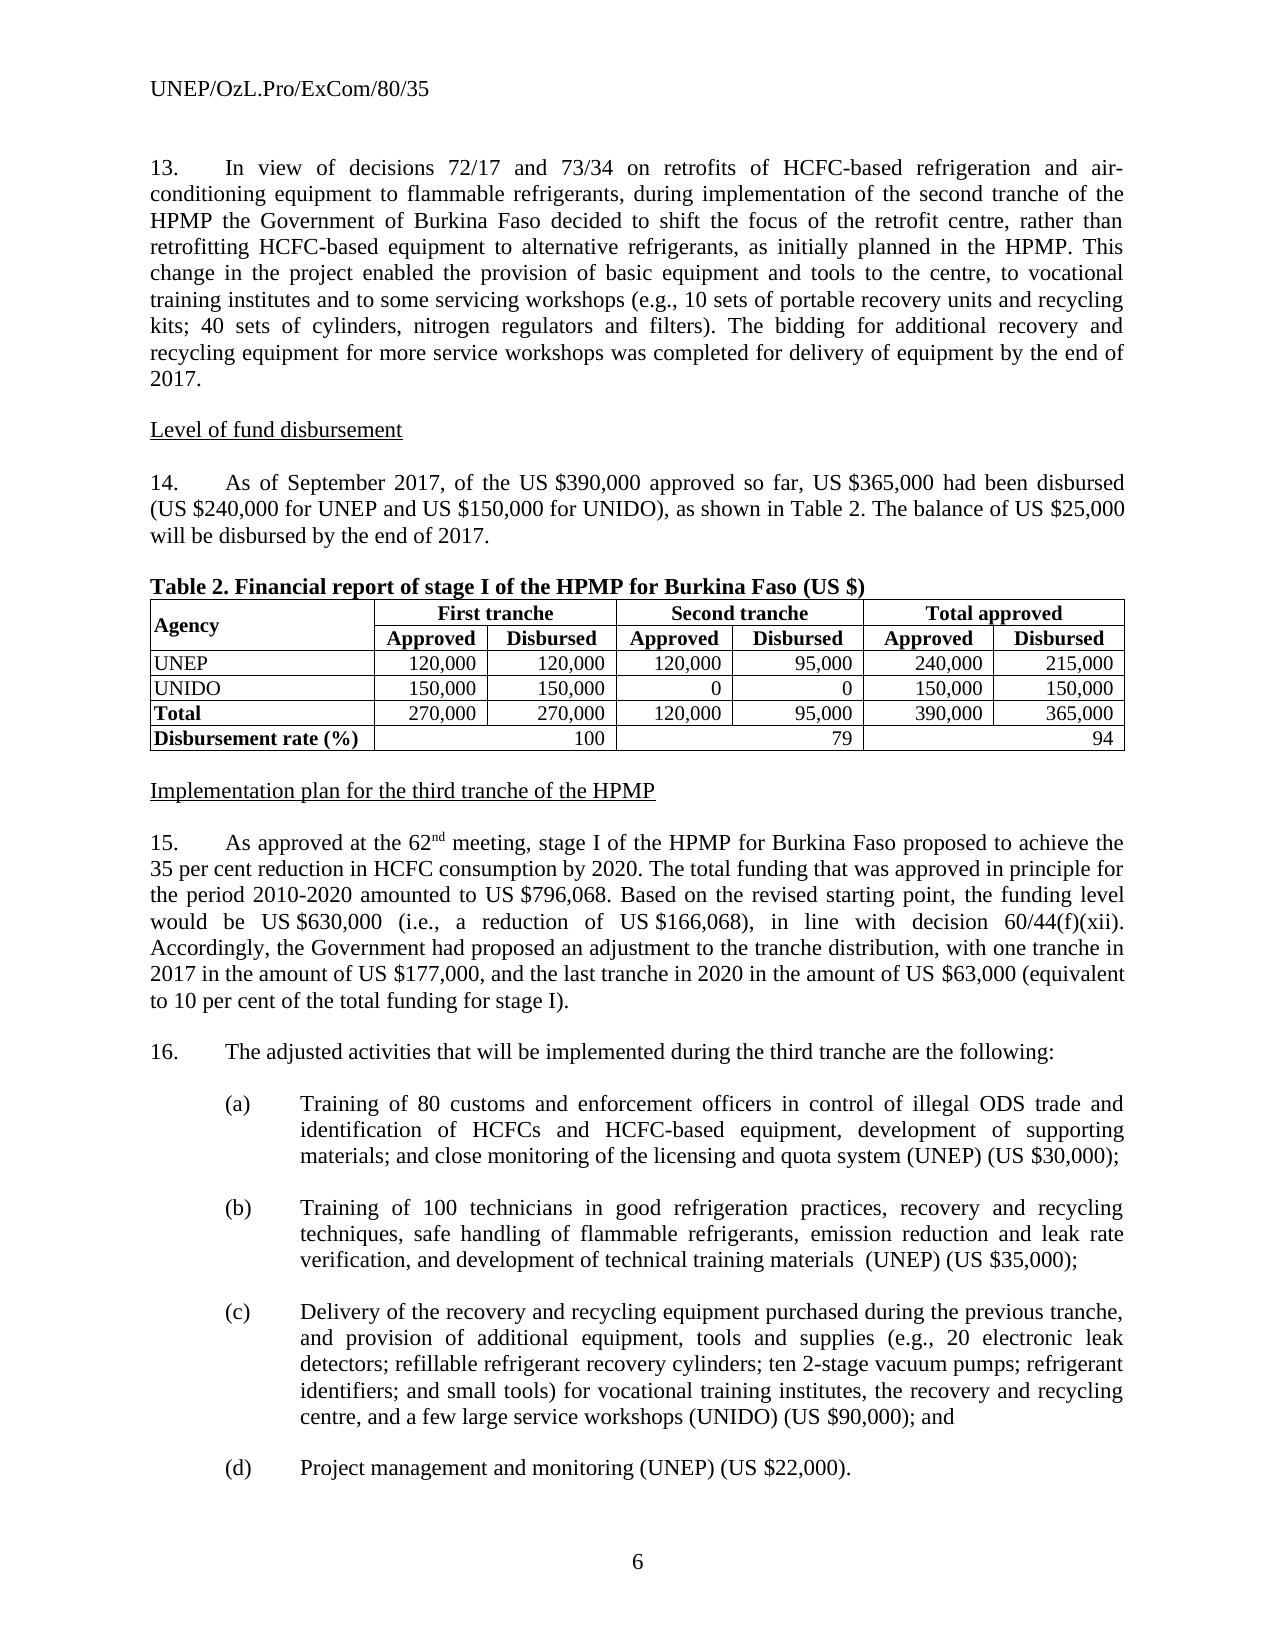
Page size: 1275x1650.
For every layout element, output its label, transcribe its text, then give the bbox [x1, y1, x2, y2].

table_cell 240,000 [864, 651, 993, 675]
subtitle As approved at the 62nd meeting, stage I of the HPMP for Burkina Faso proposed to achieve the 35 per cent reduction in HCFC consumption by 2020. The total funding that was approved in principle for the period 2010-2020 amounted to US $796,068. Based on the revised starting point, the funding level would be US $630,000 (i.e., a reduction of US $166,068), in line with decision 60/44(f)(xii). Accordingly, the Government had proposed an adjustment to the tranche distribution, with one tranche in 2017 in the amount of US $177,000, and the last tranche in 2020 in the amount of US $63,000 (equivalent to 10 per cent of the total funding for stage I). [150, 829, 1125, 1013]
text Table 2. Financial report of stage I of the HPMP for Burkina Faso (US $) [150, 573, 1125, 599]
subtitle The adjusted activities that will be implemented during the third tranche are the following: [150, 1038, 1125, 1064]
subtitle Delivery of the recovery and recycling equipment purchased during the previous tranche, and provision of additional equipment, tools and supplies (e.g., 20 electronic leak detectors; refillable refrigerant recovery cylinders; ten 2-stage vacuum pumps; refrigerant identifiers; and small tools) for vocational training institutes, the recovery and recycling centre, and a few large service workshops (UNIDO) (US $90,000); and [225, 1298, 1125, 1429]
subtitle As of September 2017, of the US $390,000 approved so far, US $365,000 had been disbursed (US $240,000 for UNEP and US $150,000 for UNIDO), as shown in Table 2. The balance of US $25,000 will be disbursed by the end of 2017. [150, 469, 1125, 548]
table_cell 120,000 [617, 701, 732, 725]
table_header Second tranche [617, 600, 863, 624]
table_cell 0 [733, 676, 863, 700]
subtitle Training of 100 technicians in good refrigeration practices, recovery and recycling techniques, safe handling of flammable refrigerants, emission reduction and leak rate verification, and development of technical training materials (UNEP) (US $35,000); [225, 1194, 1125, 1273]
table_cell 270,000 [375, 701, 487, 725]
table_cell 120,000 [375, 651, 487, 675]
table_cell 150,000 [488, 676, 616, 700]
table_cell 94 [864, 726, 1124, 750]
subtitle Project management and monitoring (UNEP) (US $22,000). [225, 1454, 1125, 1481]
table_header First tranche [375, 600, 616, 624]
table_cell 120,000 [617, 651, 732, 675]
table_cell 0 [617, 676, 732, 700]
table_cell Disbursed [733, 626, 863, 649]
text Level of fund disbursement [150, 416, 1125, 443]
table_cell 95,000 [733, 651, 863, 675]
table_cell 270,000 [488, 701, 616, 725]
table_cell Total [151, 701, 374, 725]
table_cell 150,000 [994, 676, 1124, 700]
table_cell Disbursed [994, 626, 1124, 649]
table_cell Approved [864, 626, 993, 649]
table_cell 390,000 [864, 701, 993, 725]
table_cell 95,000 [733, 701, 863, 725]
table_cell 120,000 [488, 651, 616, 675]
table_cell Disbursement rate (%) [151, 726, 374, 750]
table_cell Approved [375, 626, 487, 649]
table_cell 365,000 [994, 701, 1124, 725]
table_cell Approved [617, 626, 732, 649]
table_cell Disbursed [488, 626, 616, 649]
table_cell 100 [375, 726, 616, 750]
table_cell 150,000 [375, 676, 487, 700]
table_cell UNIDO [151, 676, 374, 700]
subtitle Training of 80 customs and enforcement officers in control of illegal ODS trade and identification of HCFCs and HCFC-based equipment, development of supporting materials; and close monitoring of the licensing and quota system (UNEP) (US $30,000); [225, 1089, 1125, 1169]
table_cell UNEP [151, 651, 374, 675]
table_cell 79 [617, 726, 863, 750]
table_header Agency [151, 600, 374, 649]
table_header Total approved [864, 600, 1124, 624]
subtitle In view of decisions 72/17 and 73/34 on retrofits of HCFC-based refrigeration and air-conditioning equipment to flammable refrigerants, during implementation of the second tranche of the HPMP the Government of Burkina Faso decided to shift the focus of the retrofit centre, rather than retrofitting HCFC-based equipment to alternative refrigerants, as initially planned in the HPMP. This change in the project enabled the provision of basic equipment and tools to the centre, to vocational training institutes and to some servicing workshops (e.g., 10 sets of portable recovery units and recycling kits; 40 sets of cylinders, nitrogen regulators and filters). The bidding for additional recovery and recycling equipment for more service workshops was completed for delivery of equipment by the end of 2017. [150, 154, 1125, 391]
table_cell 150,000 [864, 676, 993, 700]
table_cell 215,000 [994, 651, 1124, 675]
subtitle Implementation plan for the third tranche of the HPMP [150, 777, 1125, 804]
